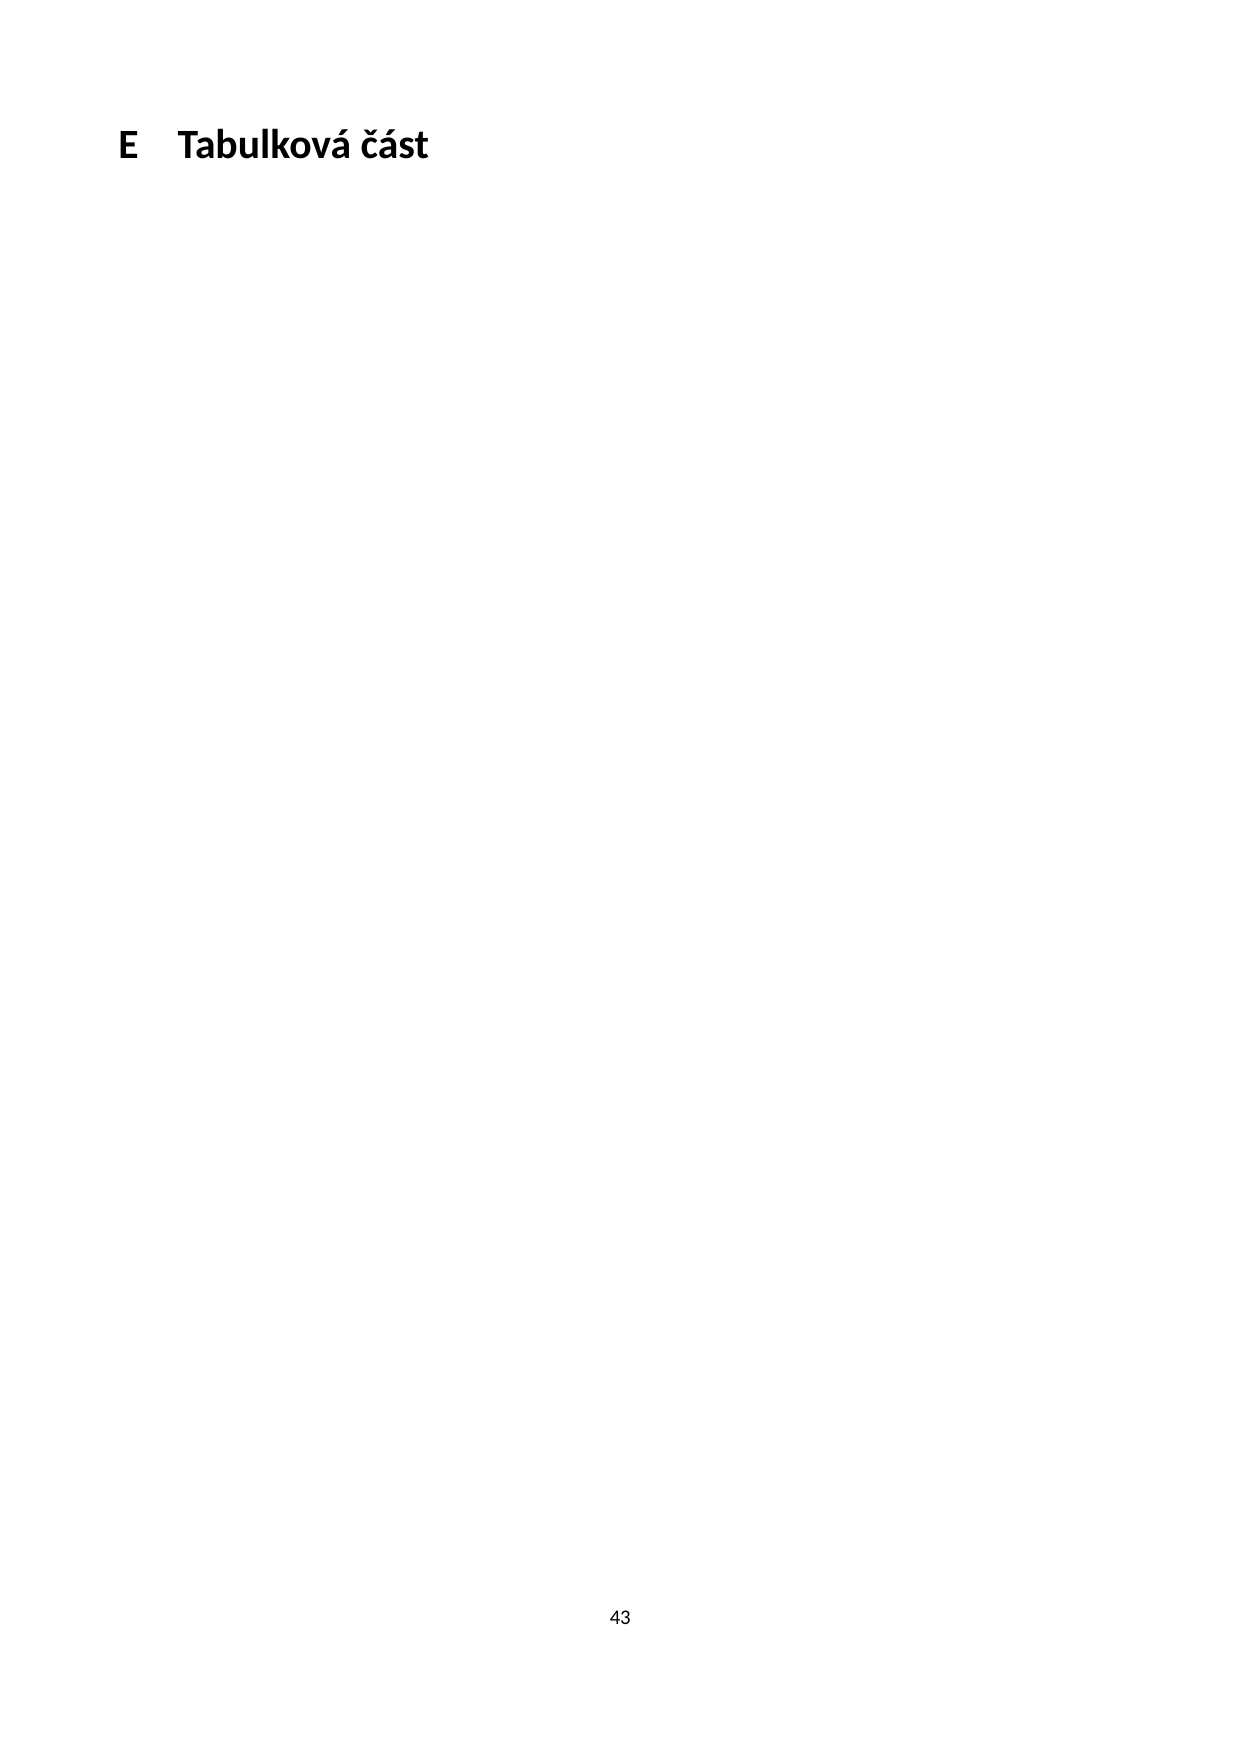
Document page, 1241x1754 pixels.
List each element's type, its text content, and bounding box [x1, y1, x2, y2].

text Tabulková část [118, 118, 599, 169]
